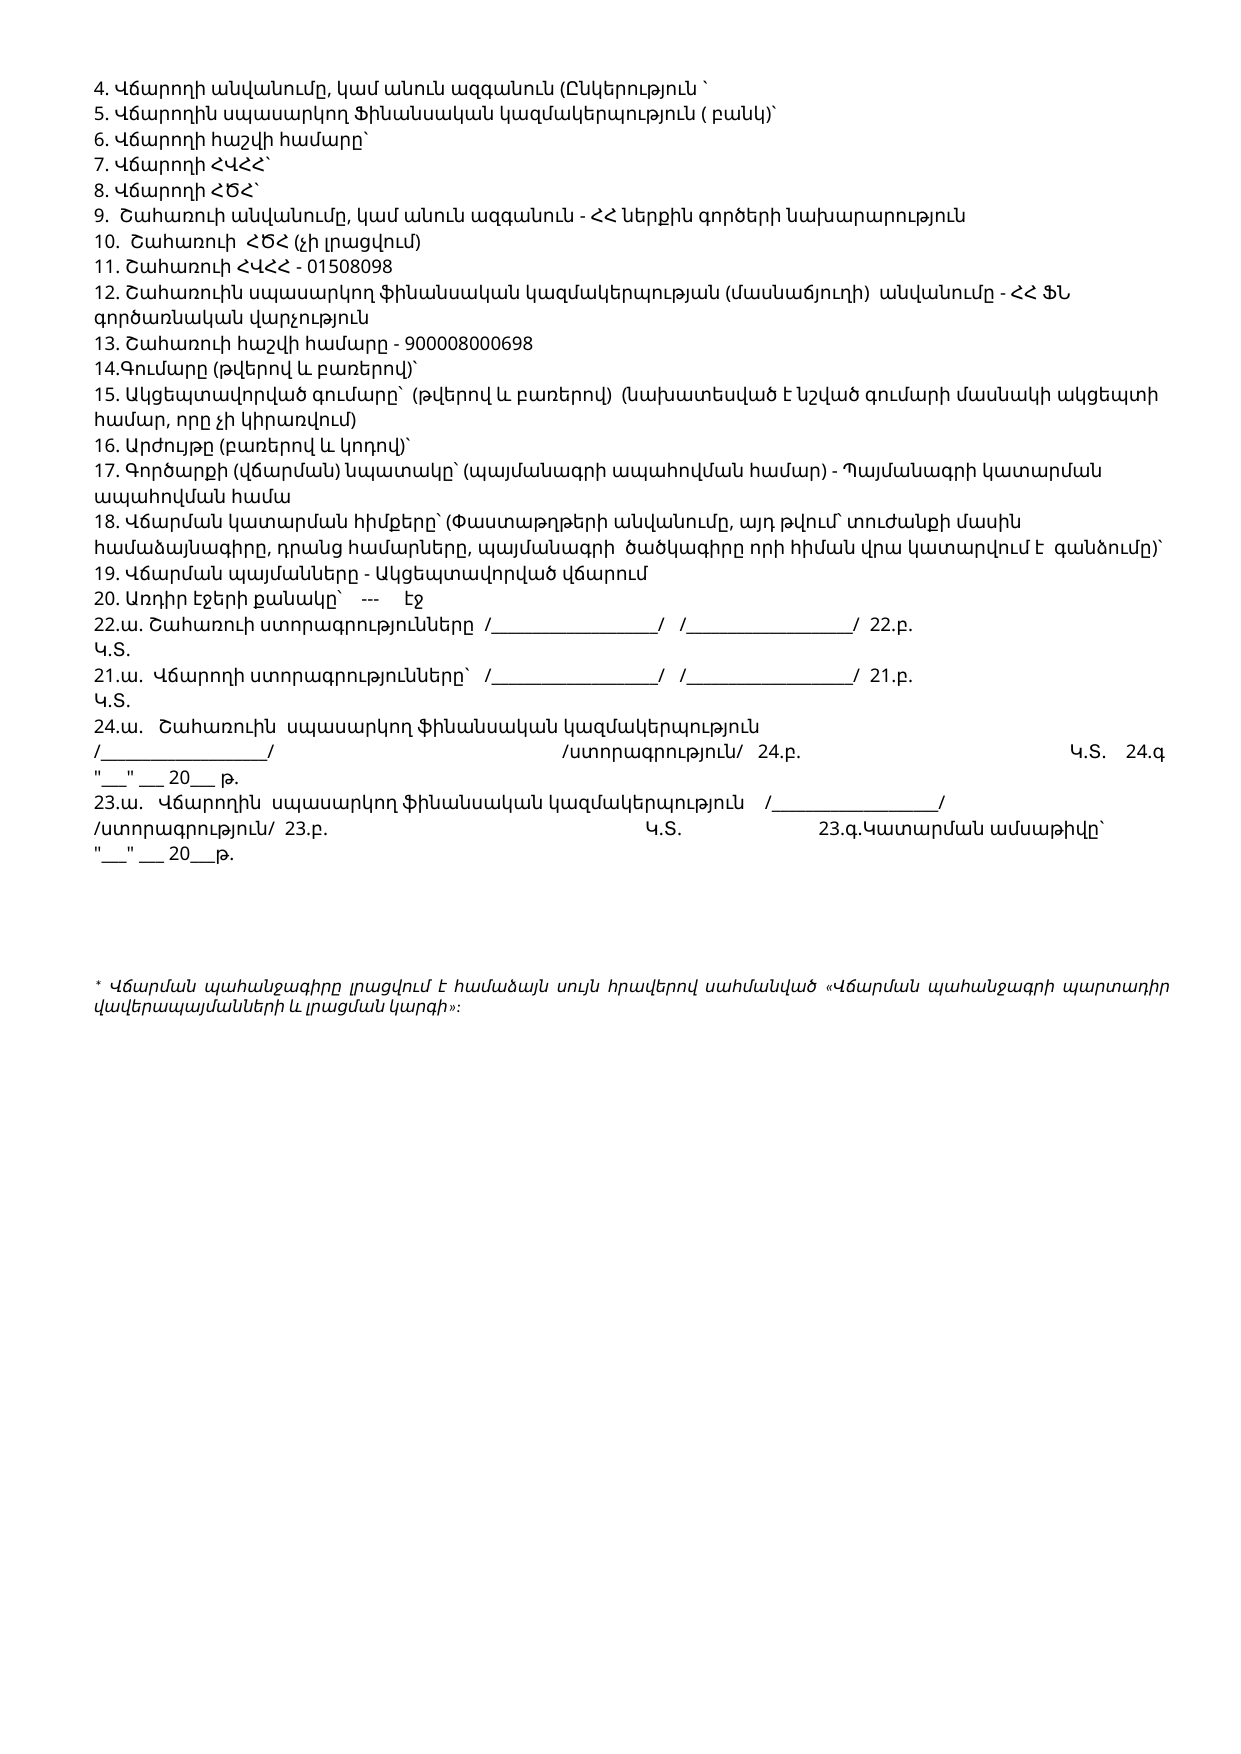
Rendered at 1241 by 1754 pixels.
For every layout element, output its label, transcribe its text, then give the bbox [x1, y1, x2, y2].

text * Վճարման պահանջագիրը լրացվում է համաձայն սույն հրավերով սահմանված «Վճարման պահանջագրի պարտադիր վավերապայմանների և լրացման կարգի»: [94, 976, 1171, 1017]
